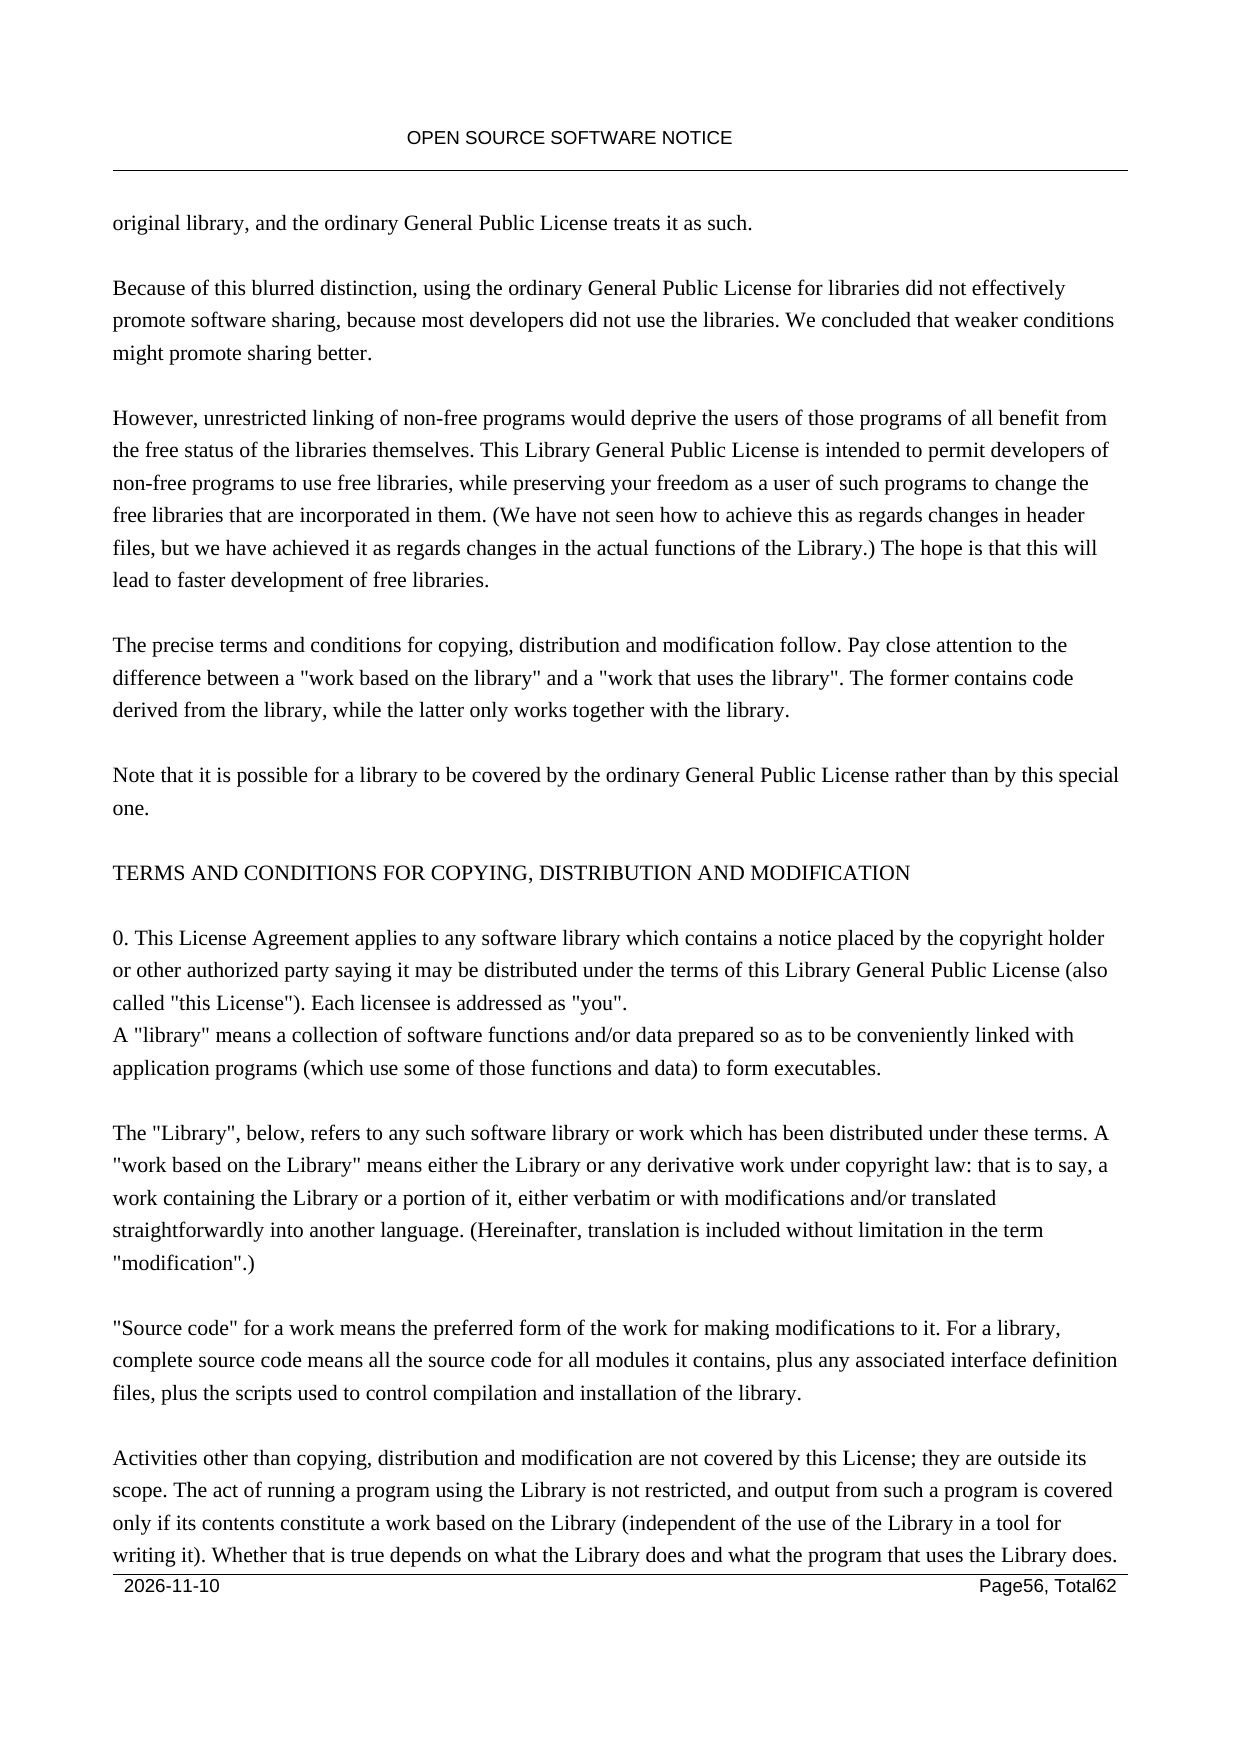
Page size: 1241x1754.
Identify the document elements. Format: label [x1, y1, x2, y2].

text [112, 206, 1128, 1571]
